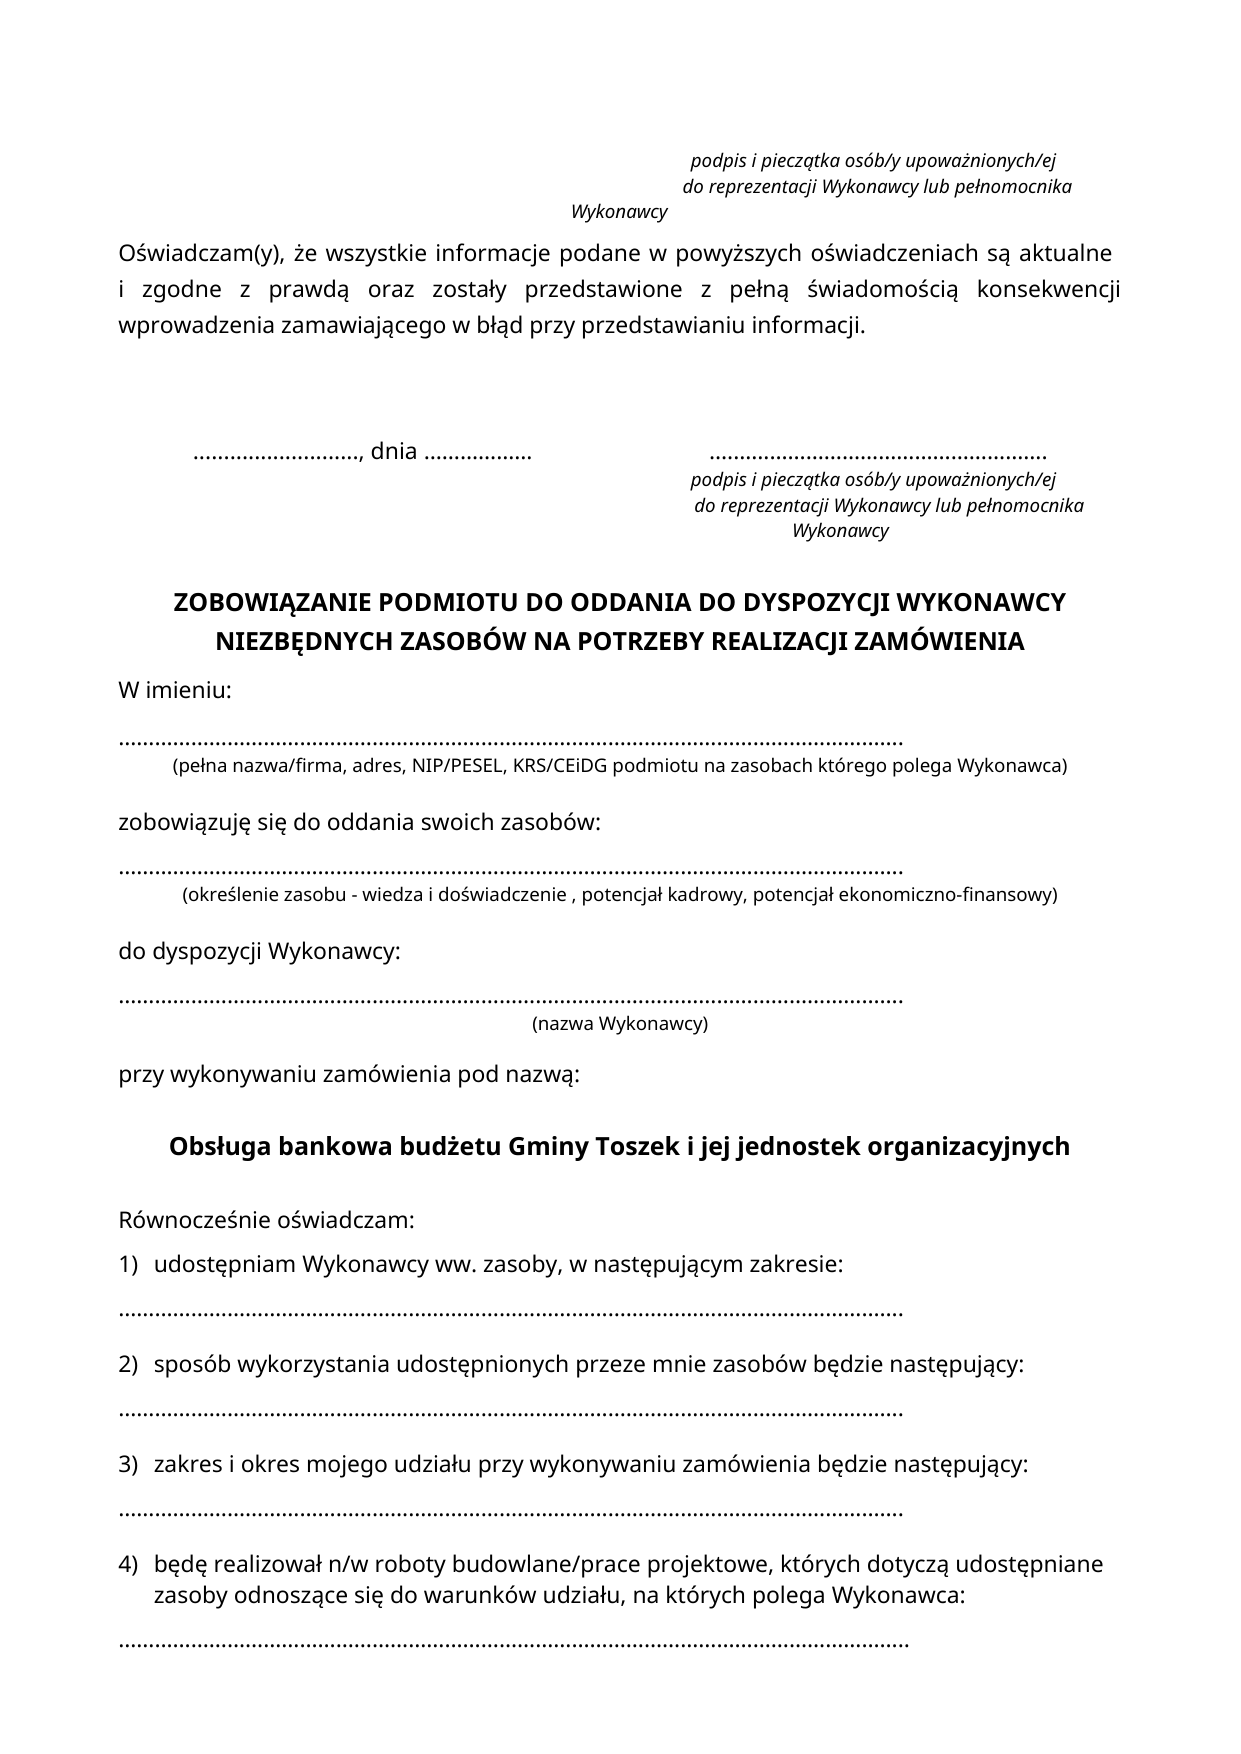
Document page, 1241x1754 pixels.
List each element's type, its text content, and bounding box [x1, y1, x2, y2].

text W imieniu: [118, 674, 1122, 705]
text Obsługa bankowa budżetu Gminy Toszek i jej jednostek organizacyjnych [118, 1129, 1122, 1163]
text …………………………………………………………………………………………………………………. [118, 979, 1122, 1010]
text ZOBOWIĄZANIE PODMIOTU DO ODDANIA DO DYSPOZYCJI WYKONAWCY NIEZBĘDNYCH ZASOBÓW NA POTRZEBY REALIZACJI ZAMÓWIENIA [118, 584, 1122, 658]
text (pełna nazwa/firma, adres, NIP/PESEL, KRS/CEiDG podmiotu na zasobach którego polega Wykonawca) [118, 752, 1122, 778]
text zobowiązuję się do oddania swoich zasobów: [118, 806, 1122, 837]
text …………………………………………………………………………………………………………………. [118, 1292, 1122, 1323]
text …………………………………………………………………………………………………………………. [118, 1392, 1122, 1423]
list zakres i okres mojego udziału przy wykonywaniu zamówienia będzie następujący: [118, 1448, 1122, 1479]
list udostępniam Wykonawcy ww. zasoby, w następującym zakresie: [118, 1248, 1122, 1279]
text …………………………………………………………………………………………………………………. [118, 850, 1122, 881]
text (nazwa Wykonawcy) [118, 1010, 1122, 1036]
text ..........................., dnia ……………… .………………………………………………. [118, 435, 1122, 467]
text przy wykonywaniu zamówienia pod nazwą: [118, 1058, 1122, 1089]
list będę realizował n/w roboty budowlane/prace projektowe, których dotyczą udostępniane zasoby odnoszące się do warunków udziału, na których polega Wykonawca: [118, 1548, 1122, 1611]
text Oświadczam(y), że wszystkie informacje podane w powyższych oświadczeniach są aktualne i zgodne z prawdą oraz zostały przedstawione z pełną świadomością konsekwencji wprowadzenia zamawiającego w błąd przy przedstawianiu informacji. [118, 237, 1122, 340]
text (określenie zasobu - wiedza i doświadczenie , potencjał kadrowy, potencjał ekonomiczno-finansowy) [118, 881, 1122, 907]
text podpis i pieczątka osób/y upoważnionych/ej do reprezentacji Wykonawcy lub pełnomocnika Wykonawcy [561, 467, 1122, 543]
text …………………………………………………………………………………………………………………. [118, 721, 1122, 752]
list sposób wykorzystania udostępnionych przeze mnie zasobów będzie następujący: [118, 1348, 1122, 1379]
text podpis i pieczątka osób/y upoważnionych/ej do reprezentacji Wykonawcy lub pełnomocnika Wykonawcy [118, 148, 1122, 224]
text do dyspozycji Wykonawcy: [118, 935, 1122, 966]
text Równocześnie oświadczam: [118, 1204, 1122, 1236]
text ………………………………………………………………………………………………………………….. [118, 1623, 1122, 1654]
text …………………………………………………………………………………………………………………. [118, 1492, 1122, 1523]
